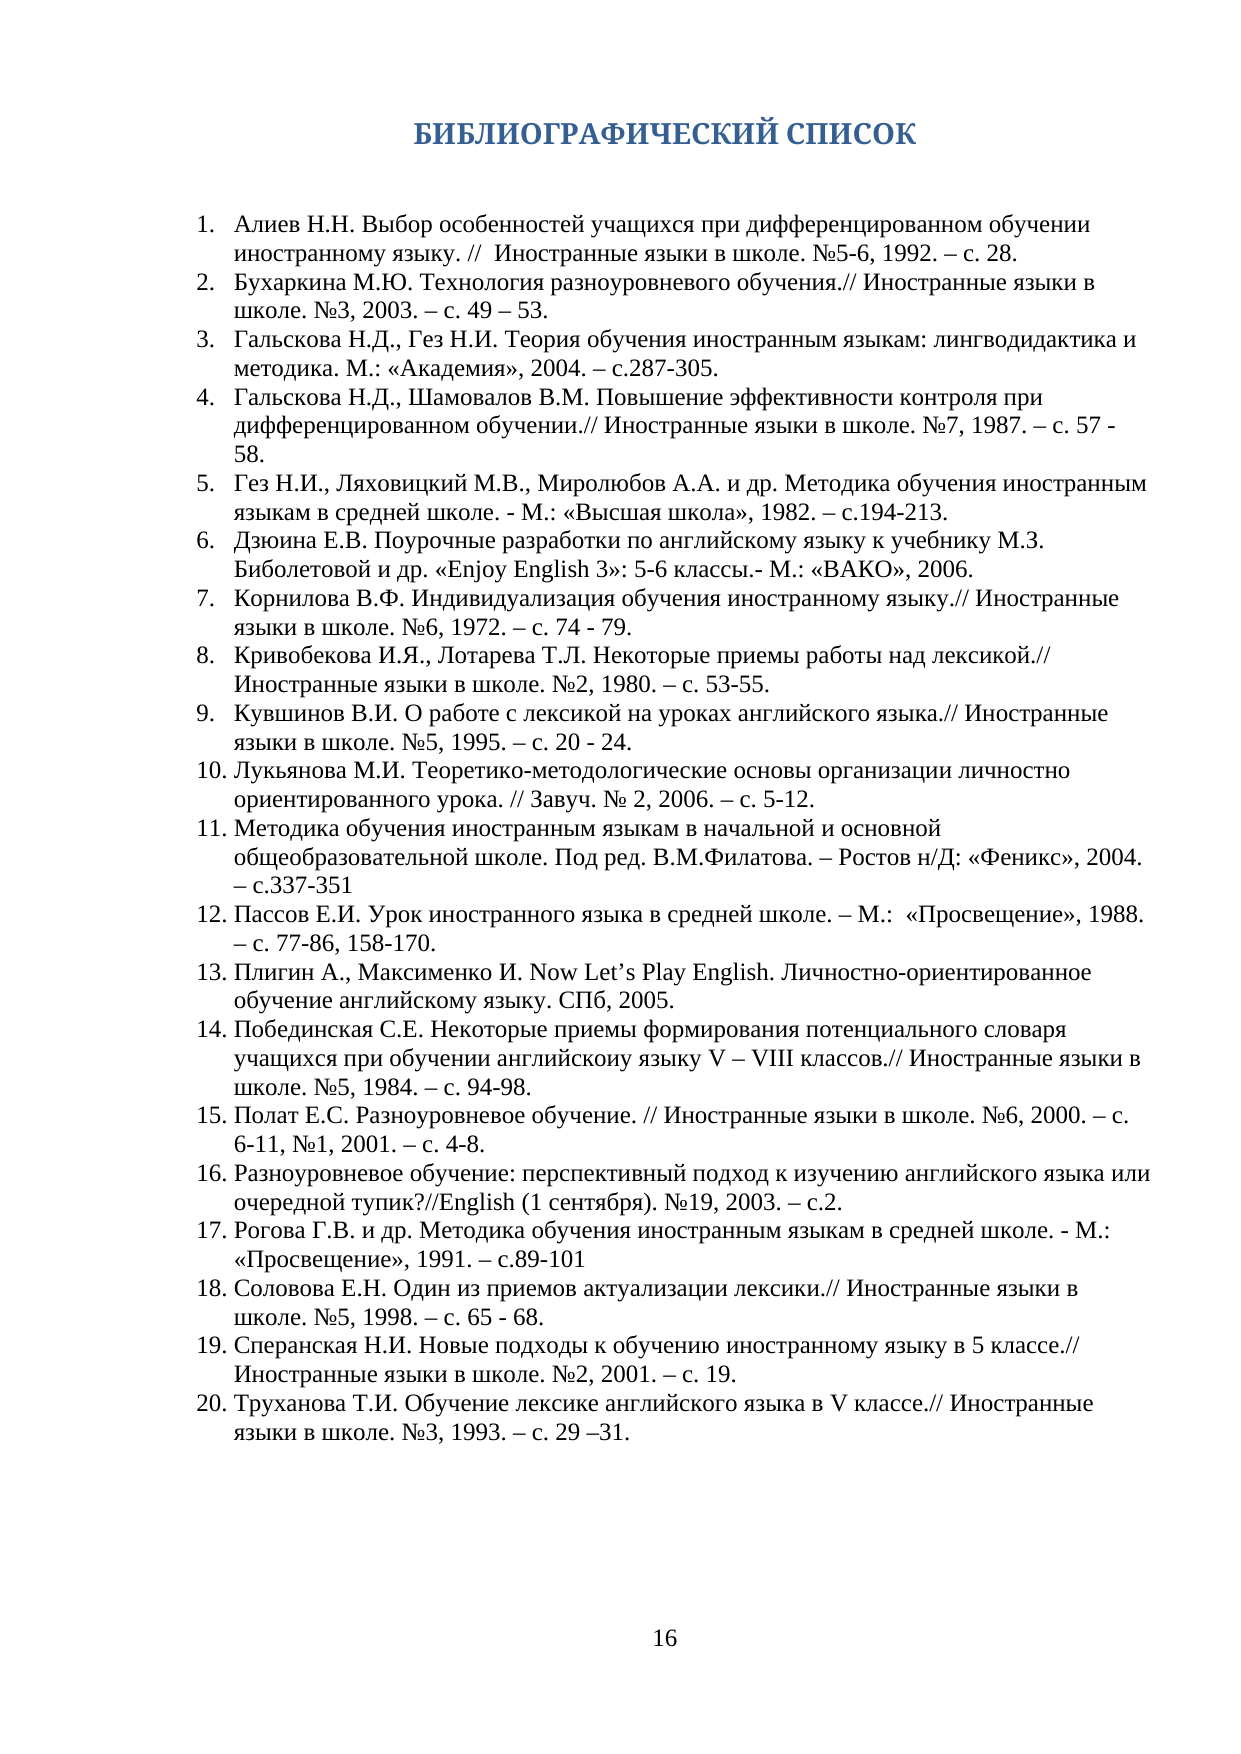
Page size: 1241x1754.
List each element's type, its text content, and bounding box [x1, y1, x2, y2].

list Алиев Н.Н. Выбор особенностей учащихся при дифференцированном обучении иностранному языку. // Иностранные языки в школе. №5-6, 1992. – с. 28. [196, 209, 1152, 267]
subtitle БИБЛИОГРАФИЧЕСКИЙ СПИСОК [177, 118, 1152, 152]
list Соловова Е.Н. Один из приемов актуализации лексики.// Иностранные языки в школе. №5, 1998. – с. 65 - 68. [196, 1273, 1152, 1330]
list Кувшинов В.И. О работе с лексикой на уроках английского языка.// Иностранные языки в школе. №5, 1995. – с. 20 - 24. [196, 698, 1152, 755]
list Бухаркина М.Ю. Технология разноуровневого обучения.// Иностранные языки в школе. №3, 2003. – с. 49 – 53. [196, 267, 1152, 324]
list Лукьянова М.И. Теоретико-методологические основы организации личностно ориентированного урока. // Завуч. № 2, 2006. – с. 5-12. [196, 755, 1152, 813]
list Дзюина Е.В. Поурочные разработки по английскому языку к учебнику М.З. Биболетовой и др. «Enjoy English 3»: 5-6 классы.- М.: «ВАКО», 2006. [196, 525, 1152, 583]
list Труханова Т.И. Обучение лексике английского языка в V классе.// Иностранные языки в школе. №3, 1993. – с. 29 –31. [196, 1388, 1152, 1445]
list Разноуровневое обучение: перспективный подход к изучению английского языка или очередной тупик?//English (1 сентября). №19, 2003. – с.2. [196, 1158, 1152, 1215]
list Полат Е.С. Разноуровневое обучение. // Иностранные языки в школе. №6, 2000. – с. 6-11, №1, 2001. – с. 4-8. [196, 1100, 1152, 1158]
list Гез Н.И., Ляховицкий М.В., Миролюбов А.А. и др. Методика обучения иностранным языкам в средней школе. - М.: «Высшая школа», 1982. – с.194-213. [196, 468, 1152, 525]
list Кривобекова И.Я., Лотарева Т.Л. Некоторые приемы работы над лексикой.// Иностранные языки в школе. №2, 1980. – с. 53-55. [196, 640, 1152, 698]
list Сперанская Н.И. Новые подходы к обучению иностранному языку в 5 классе.// Иностранные языки в школе. №2, 2001. – с. 19. [196, 1330, 1152, 1388]
list Гальскова Н.Д., Шамовалов В.М. Повышение эффективности контроля при дифференцированном обучении.// Иностранные языки в школе. №7, 1987. – с. 57 - 58. [196, 382, 1152, 468]
list Гальскова Н.Д., Гез Н.И. Теория обучения иностранным языкам: лингводидактика и методика. М.: «Академия», 2004. – с.287-305. [196, 324, 1152, 382]
list Плигин А., Максименко И. Now Let’s Play English. Личностно-ориентированное обучение английскому языку. СПб, 2005. [196, 957, 1152, 1014]
list Пассов Е.И. Урок иностранного языка в средней школе. – М.: «Просвещение», 1988. – с. 77-86, 158-170. [196, 899, 1152, 957]
list Корнилова В.Ф. Индивидуализация обучения иностранному языку.// Иностранные языки в школе. №6, 1972. – с. 74 - 79. [196, 583, 1152, 640]
list Побединская С.Е. Некоторые приемы формирования потенциального словаря учащихся при обучении английскоиу языку V – VIII классов.// Иностранные языки в школе. №5, 1984. – с. 94-98. [196, 1014, 1152, 1100]
list Методика обучения иностранным языкам в начальной и основной общеобразовательной школе. Под ред. В.М.Филатова. – Ростов н/Д: «Феникс», 2004. – с.337-351 [196, 813, 1152, 899]
list Рогова Г.В. и др. Методика обучения иностранным языкам в средней школе. - М.: «Просвещение», 1991. – с.89-101 [196, 1215, 1152, 1273]
